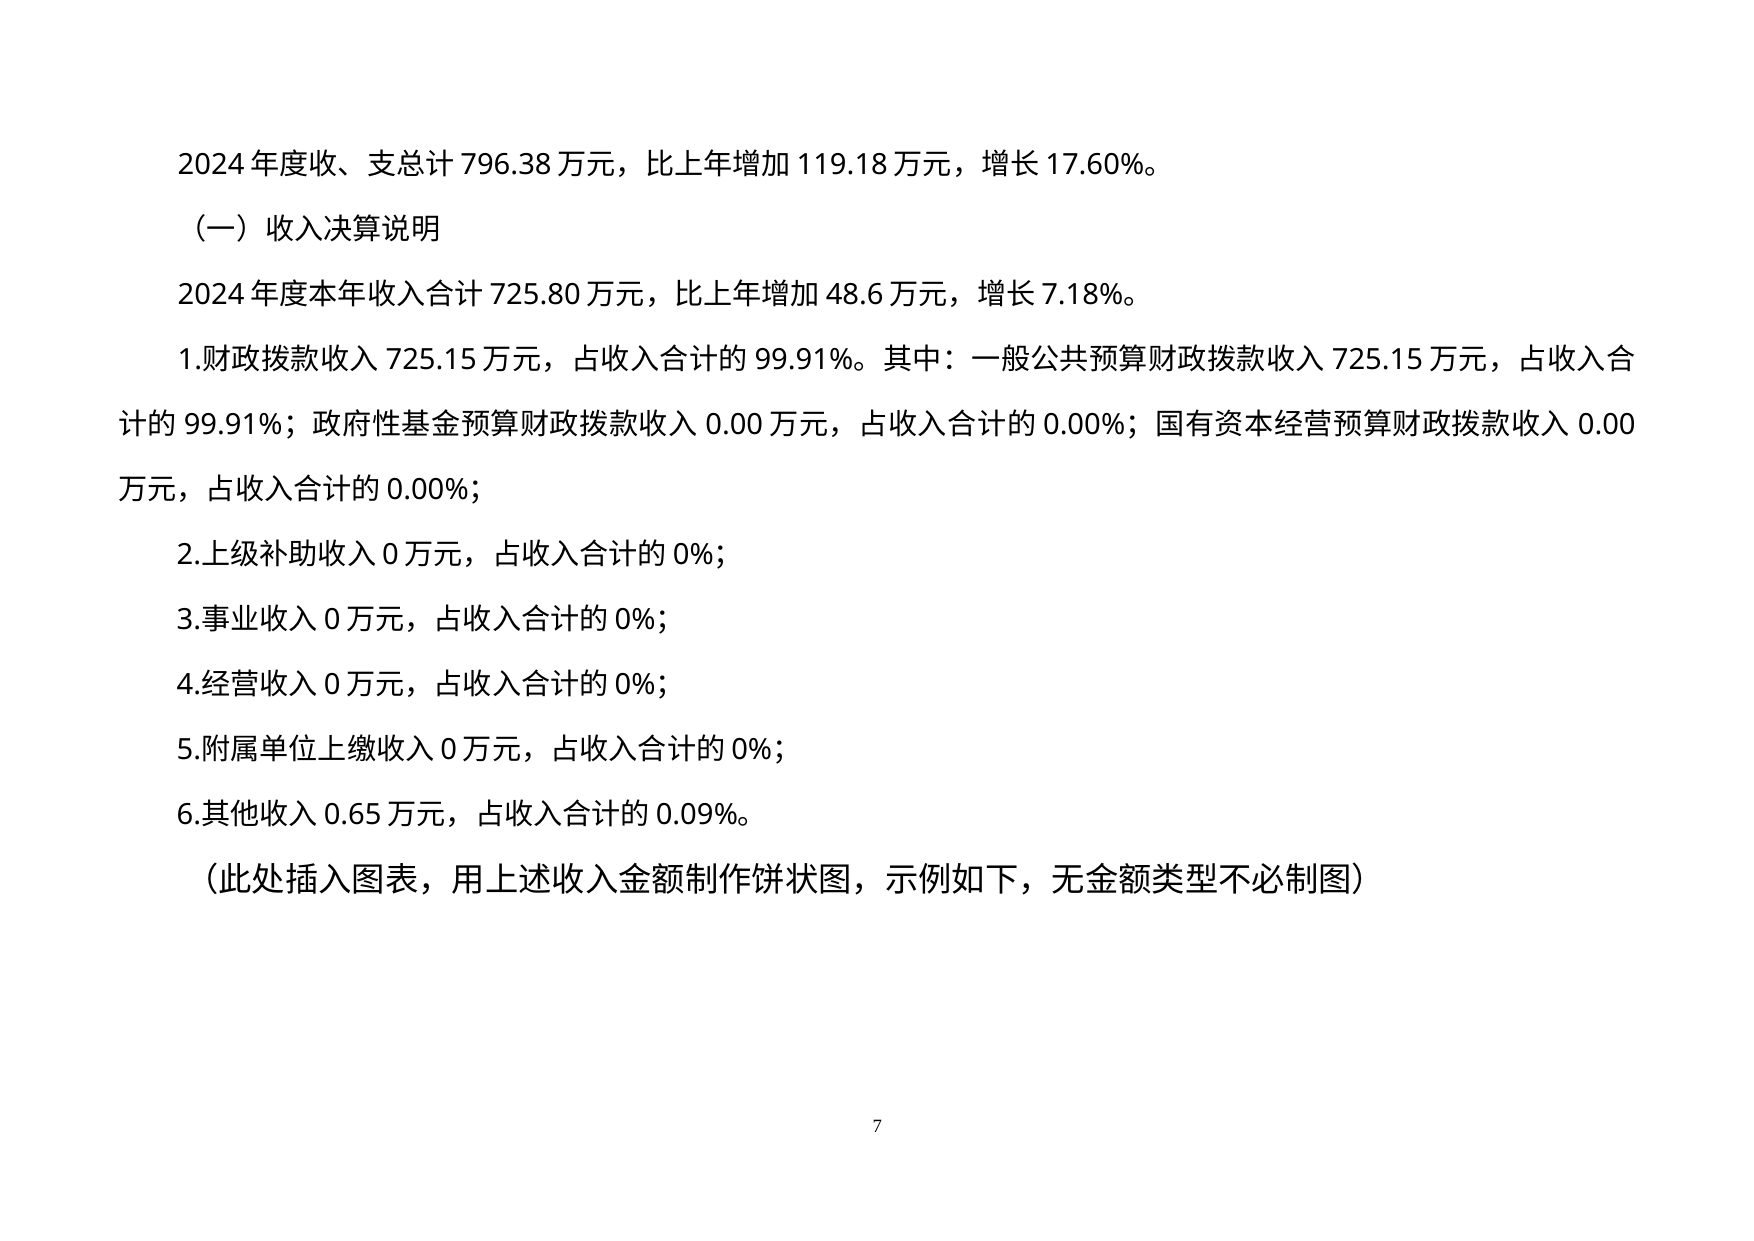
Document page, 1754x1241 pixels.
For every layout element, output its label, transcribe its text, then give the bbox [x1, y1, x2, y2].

list 3.事业收入0万元，占收入合计的0%； [118, 584, 1636, 649]
text 6.其他收入0.65万元，占收入合计的0.09%。 [118, 779, 1636, 844]
text 2024年度收、支总计796.38万元，比上年增加119.18万元，增长17.60%。 [118, 129, 1636, 194]
text （此处插入图表，用上述收入金额制作饼状图，示例如下，无金额类型不必制图） [118, 844, 1636, 909]
text 1.财政拨款收入725.15万元，占收入合计的99.91%。其中：一般公共预算财政拨款收入725.15万元，占收入合计的99.91%；政府性基金预算财政拨款收入0.00万元，占收入合计的0.00%；国有资本经营预算财政拨款收入0.00万元，占收入合计的0.00%； [118, 324, 1636, 519]
text 5.附属单位上缴收入0万元，占收入合计的0%； [118, 714, 1636, 779]
text （一）收入决算说明 [118, 194, 1636, 259]
text 4.经营收入0万元，占收入合计的0%； [118, 649, 1636, 714]
text 2024年度本年收入合计725.80万元，比上年增加48.6万元，增长7.18%。 [118, 259, 1636, 324]
list 2.上级补助收入0万元，占收入合计的0%； [118, 519, 1636, 584]
